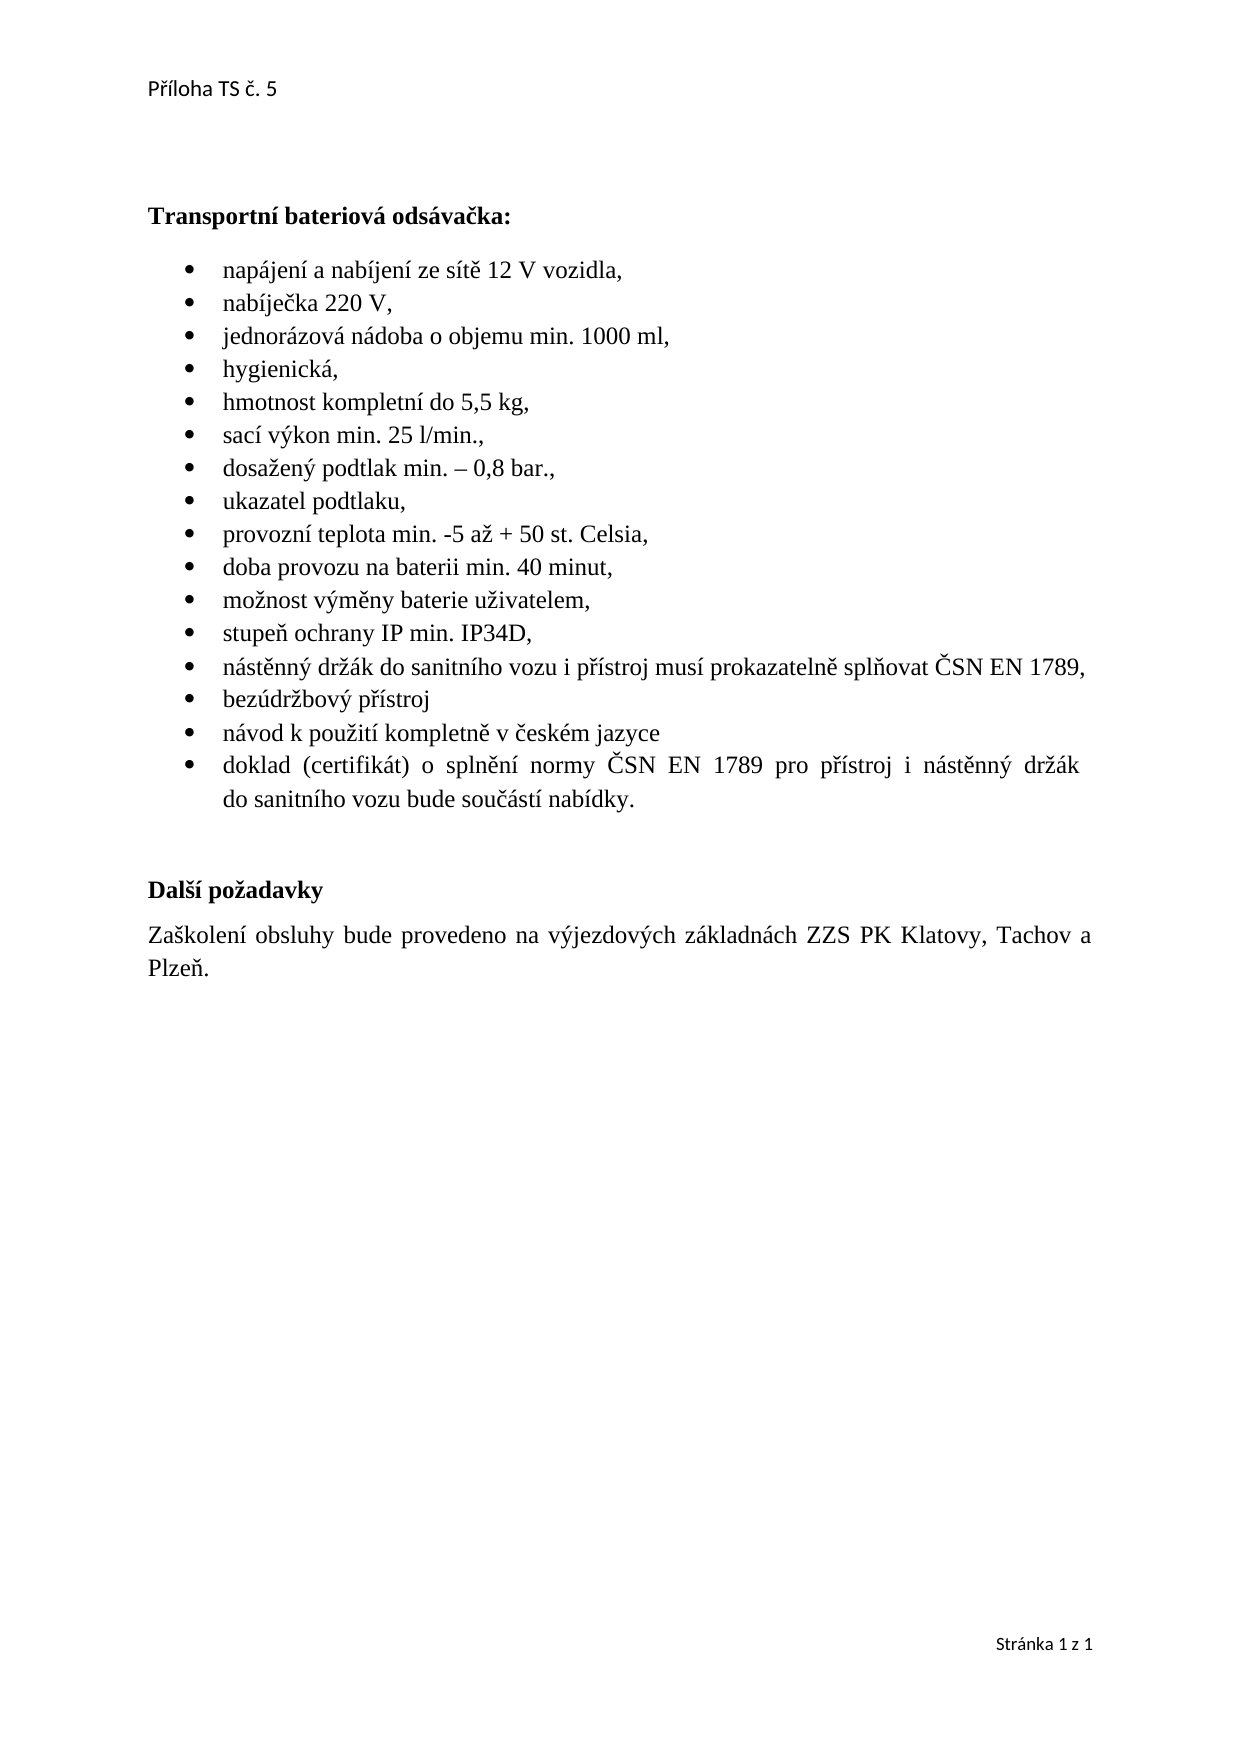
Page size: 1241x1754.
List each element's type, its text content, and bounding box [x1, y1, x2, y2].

list návod k použití kompletně v českém jazyce [185, 718, 1093, 746]
list doba provozu na baterii min. 40 minut, [185, 552, 1093, 581]
list sací výkon min. 25 l/min., [185, 420, 1093, 449]
list napájení a nabíjení ze sítě 12 V vozidla, [185, 255, 1093, 284]
list stupeň ochrany IP min. IP34D, [185, 618, 1093, 647]
list provozní teplota min. -5 až + 50 st. Celsia, [185, 519, 1093, 548]
subtitle Další požadavky [148, 875, 1093, 903]
list nabíječka 220 V, [185, 288, 1093, 317]
list doklad (certifikát) o splnění normy ČSN EN 1789 pro přístroj i nástěnný držák do sanitního vozu bude součástí nabídky. [185, 751, 1093, 812]
list dosažený podtlak min. – 0,8 bar., [185, 453, 1093, 482]
text Transportní bateriová odsávačka: [148, 201, 1093, 230]
list možnost výměny baterie uživatelem, [185, 586, 1093, 614]
list ukazatel podtlaku, [185, 486, 1093, 515]
text Zaškolení obsluhy bude provedeno na výjezdových základnách ZZS PK Klatovy, Tachov a Plzeň. [148, 920, 1093, 982]
list jednorázová nádoba o objemu min. 1000 ml, [185, 321, 1093, 350]
list nástěnný držák do sanitního vozu i přístroj musí prokazatelně splňovat ČSN EN 1789, [185, 652, 1093, 680]
list hmotnost kompletní do 5,5 kg, [185, 387, 1093, 416]
list bezúdržbový přístroj [185, 684, 1093, 713]
list hygienická, [185, 354, 1093, 383]
